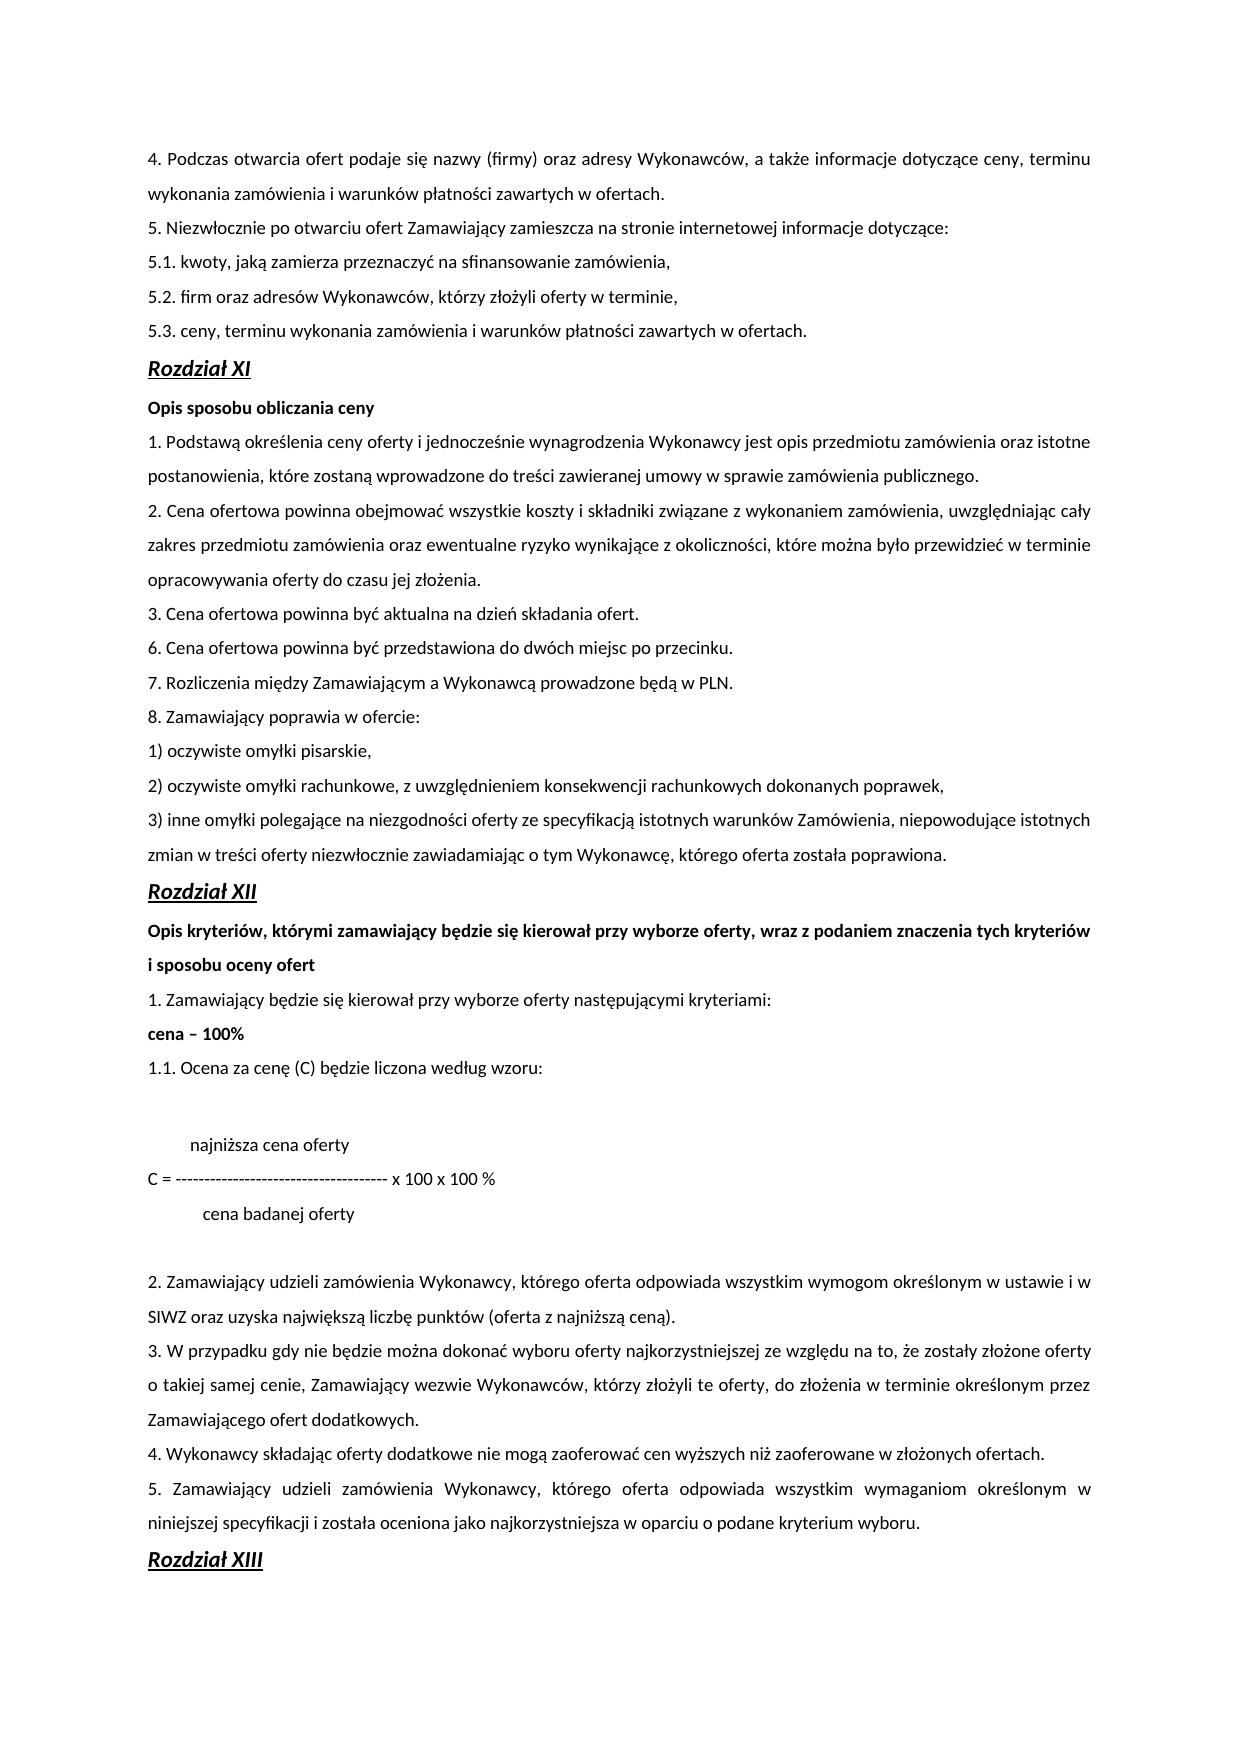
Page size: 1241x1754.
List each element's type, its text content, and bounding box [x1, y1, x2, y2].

text 5.3. ceny, terminu wykonania zamówienia i warunków płatności zawartych w ofertach. [148, 319, 1093, 342]
text 8. Zamawiający poprawia w ofercie: [148, 705, 1093, 728]
text C = ------------------------------------- x 100 x 100 % [148, 1167, 1093, 1190]
text Rozdział XIII [148, 1545, 1093, 1573]
text 2. Cena ofertowa powinna obejmować wszystkie koszty i składniki związane z wykonaniem zamówienia, uwzględniając cały zakres przedmiotu zamówienia oraz ewentualne ryzyko wynikające z okoliczności, które można było przewidzieć w terminie opracowywania oferty do czasu jej złożenia. [148, 499, 1093, 591]
text cena – 100% [148, 1022, 1093, 1045]
text 5. Niezwłocznie po otwarciu ofert Zamawiający zamieszcza na stronie internetowej informacje dotyczące: [148, 216, 1093, 239]
text Opis kryteriów, którymi zamawiający będzie się kierował przy wyborze oferty, wraz z podaniem znaczenia tych kryteriów i sposobu oceny ofert [148, 919, 1093, 976]
text najniższa cena oferty [148, 1133, 1093, 1156]
text Rozdział XI [148, 354, 1093, 382]
text cena badanej oferty [148, 1202, 1093, 1224]
text 2. Zamawiający udzieli zamówienia Wykonawcy, którego oferta odpowiada wszystkim wymogom określonym w ustawie i w SIWZ oraz uzyska największą liczbę punktów (oferta z najniższą ceną). [148, 1270, 1093, 1328]
text Opis sposobu obliczania ceny [148, 396, 1093, 419]
text 4. Podczas otwarcia ofert podaje się nazwy (firmy) oraz adresy Wykonawców, a także informacje dotyczące ceny, terminu wykonania zamówienia i warunków płatności zawartych w ofertach. [148, 148, 1093, 205]
text 6. Cena ofertowa powinna być przedstawiona do dwóch miejsc po przecinku. [148, 636, 1093, 659]
text 7. Rozliczenia między Zamawiającym a Wykonawcą prowadzone będą w PLN. [148, 671, 1093, 694]
text 1.1. Ocena za cenę (C) będzie liczona według wzoru: [148, 1057, 1093, 1079]
text 5.2. firm oraz adresów Wykonawców, którzy złożyli oferty w terminie, [148, 285, 1093, 308]
text 3. W przypadku gdy nie będzie można dokonać wyboru oferty najkorzystniejszej ze względu na to, że zostały złożone oferty o takiej samej cenie, Zamawiający wezwie Wykonawców, którzy złożyli te oferty, do złożenia w terminie określonym przez Zamawiającego ofert dodatkowych. [148, 1339, 1093, 1431]
text 3. Cena ofertowa powinna być aktualna na dzień składania ofert. [148, 602, 1093, 625]
text 2) oczywiste omyłki rachunkowe, z uwzględnieniem konsekwencji rachunkowych dokonanych poprawek, [148, 774, 1093, 797]
text 4. Wykonawcy składając oferty dodatkowe nie mogą zaoferować cen wyższych niż zaoferowane w złożonych ofertach. [148, 1442, 1093, 1465]
text 1. Zamawiający będzie się kierował przy wyborze oferty następującymi kryteriami: [148, 988, 1093, 1011]
text 5.1. kwoty, jaką zamierza przeznaczyć na sfinansowanie zamówienia, [148, 251, 1093, 274]
text 3) inne omyłki polegające na niezgodności oferty ze specyfikacją istotnych warunków Zamówienia, niepowodujące istotnych zmian w treści oferty niezwłocznie zawiadamiając o tym Wykonawcę, którego oferta została poprawiona. [148, 808, 1093, 866]
text 1) oczywiste omyłki pisarskie, [148, 739, 1093, 762]
text 5. Zamawiający udzieli zamówienia Wykonawcy, którego oferta odpowiada wszystkim wymaganiom określonym w niniejszej specyfikacji i została oceniona jako najkorzystniejsza w oparciu o podane kryterium wyboru. [148, 1477, 1093, 1534]
text Rozdział XII [148, 877, 1093, 905]
text 1. Podstawą określenia ceny oferty i jednocześnie wynagrodzenia Wykonawcy jest opis przedmiotu zamówienia oraz istotne postanowienia, które zostaną wprowadzone do treści zawieranej umowy w sprawie zamówienia publicznego. [148, 430, 1093, 487]
